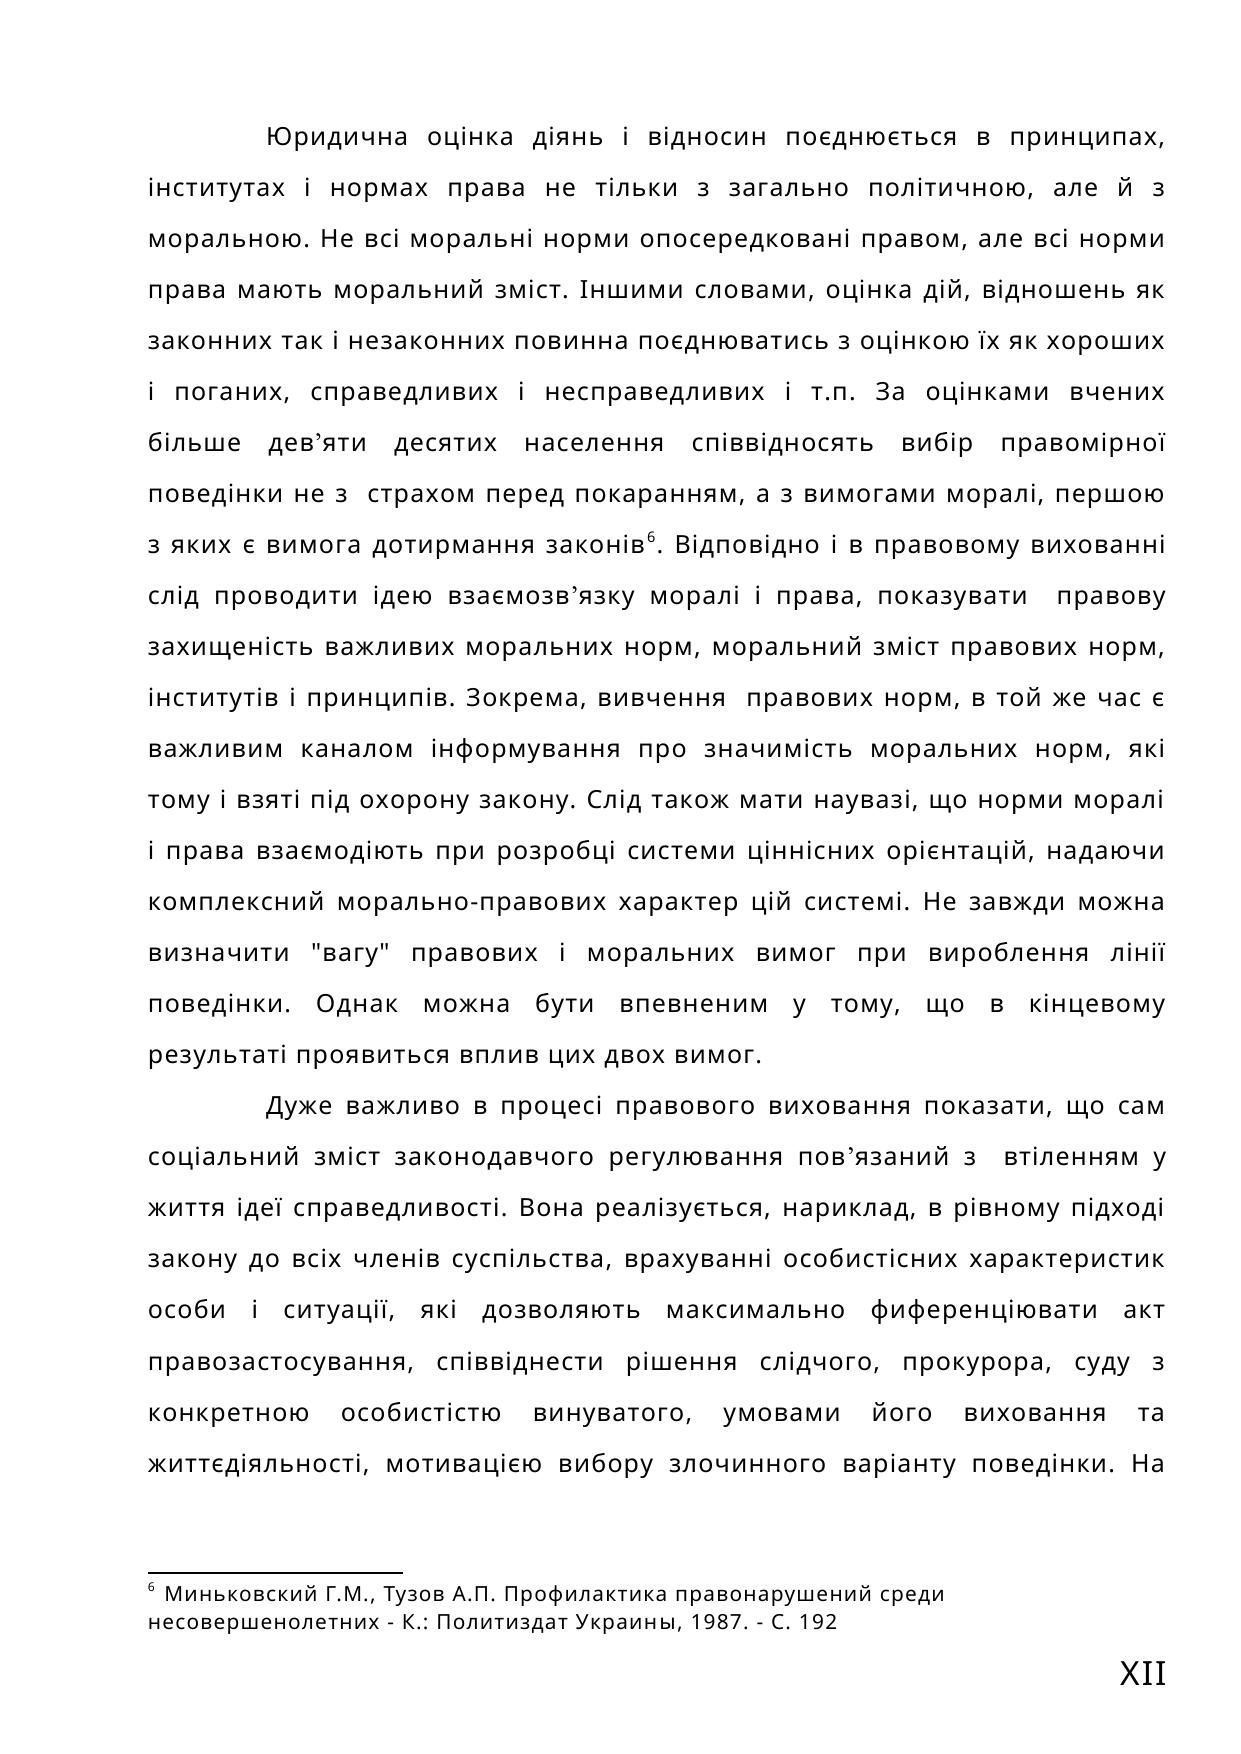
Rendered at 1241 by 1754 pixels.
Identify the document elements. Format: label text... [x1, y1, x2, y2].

text Юридична оцінка діянь і відносин поєднюється в принципах, інститутах і нормах права не тільки з загально політичною, але й з моральною. Не всі моральні норми опосередковані правом, але всі норми права мають моральний зміст. Іншими словами, оцінка дій, відношень як законних так і незаконних повинна поєднюватись з оцінкою їх як хороших і поганих, справедливих і несправедливих і т.п. За оцінками вчених більше девяти десятих населення співвідносять вибір правомірної поведінки не з страхом перед покаранням, а з вимогами моралі, першою з яких є вимога дотирмання законів. Відповідно і в правовому вихованні слід проводити ідею взаємозвязку моралі і права, показувати правову захищеність важливих моральних норм, моральний зміст правових норм, інститутів і принципів. Зокрема, вивчення правових норм, в той же час є важливим каналом інформування про значимість моральних норм, які тому і взяті під охорону закону. Слід також мати наувазі, що норми моралі і права взаємодіють при розробці системи ціннісних орієнтацій, надаючи комплексний морально-правових характер цій системі. Не завжди можна визначити "вагу" правових і моральних вимог при вироблення лінії поведінки. Однак можна бути впевненим у тому, що в кінцевому результаті проявиться вплив цих двох вимог. [148, 118, 1166, 1071]
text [148, 1088, 1166, 1479]
